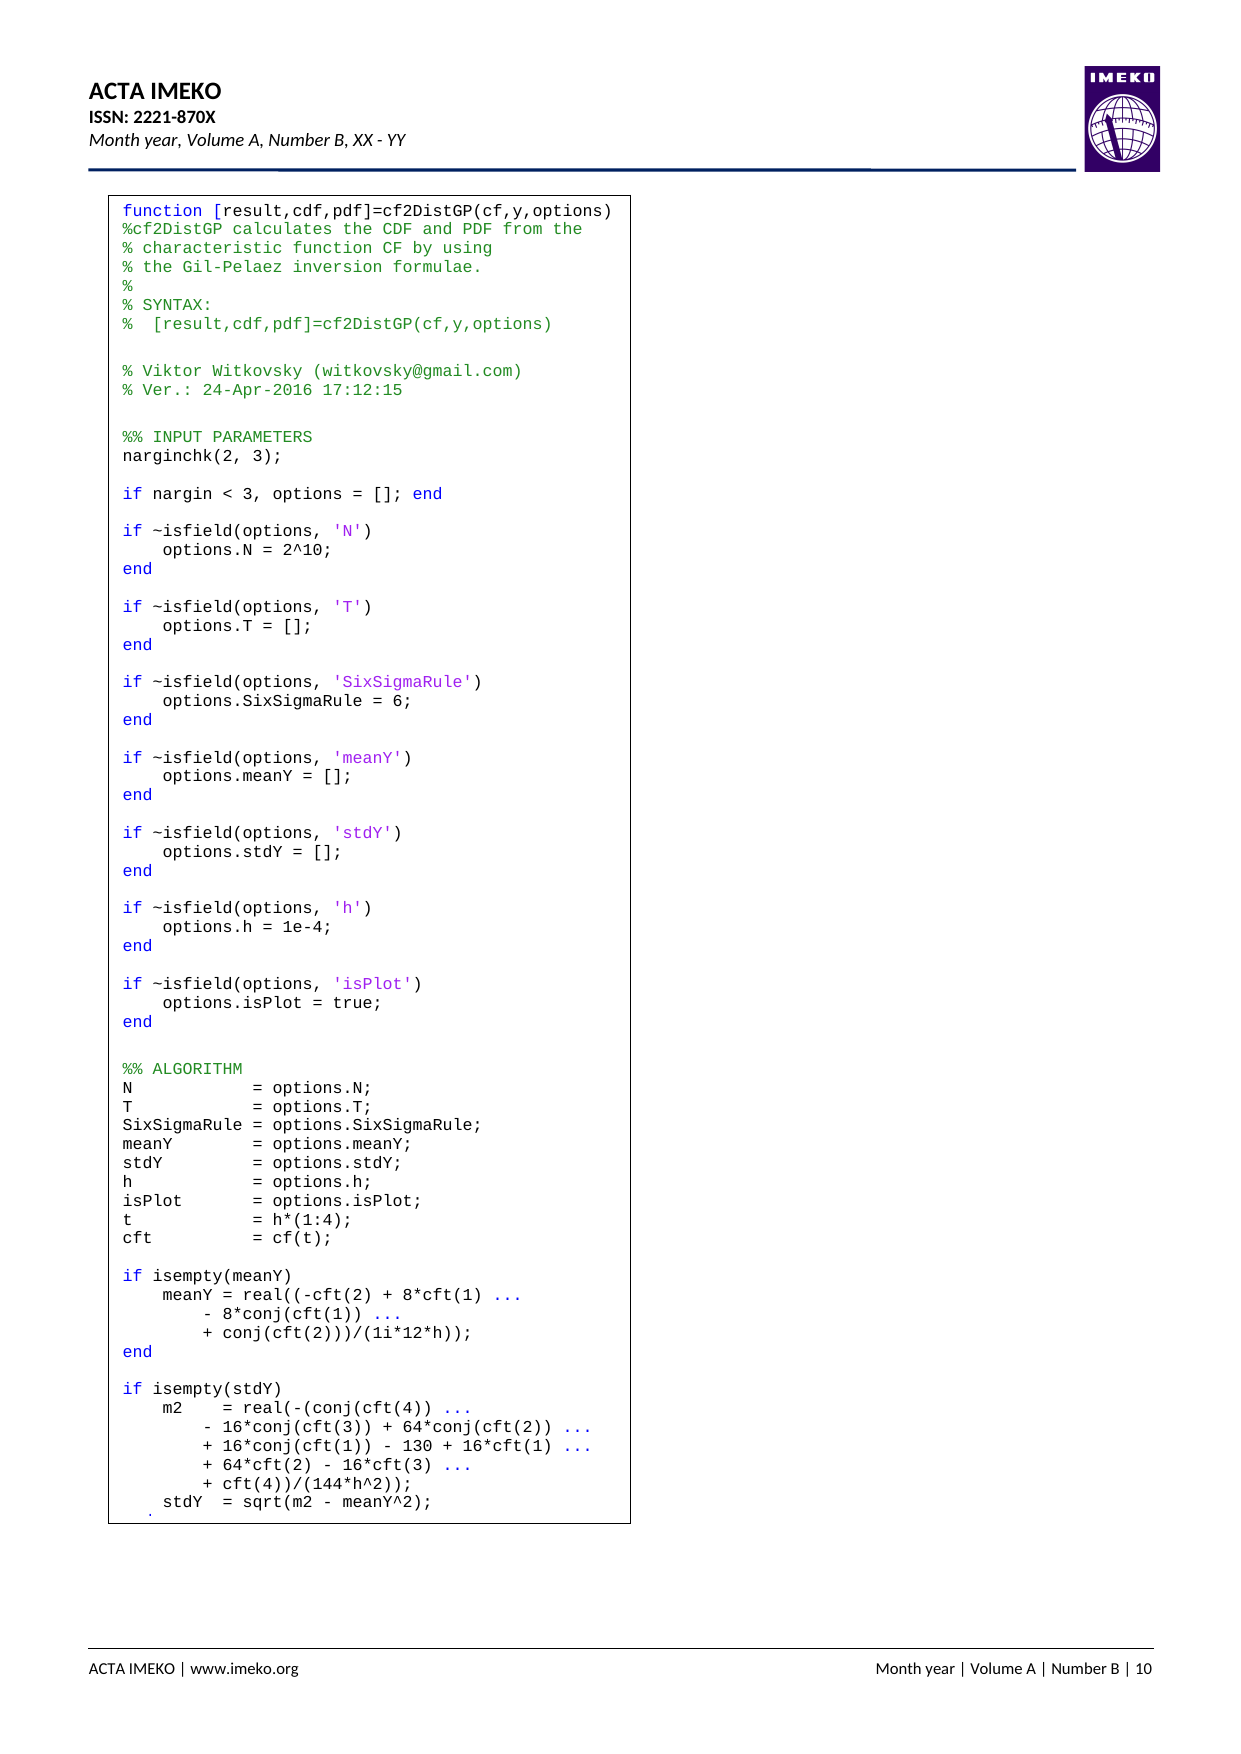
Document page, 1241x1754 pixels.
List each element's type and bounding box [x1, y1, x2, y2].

picture [1084, 66, 1161, 172]
